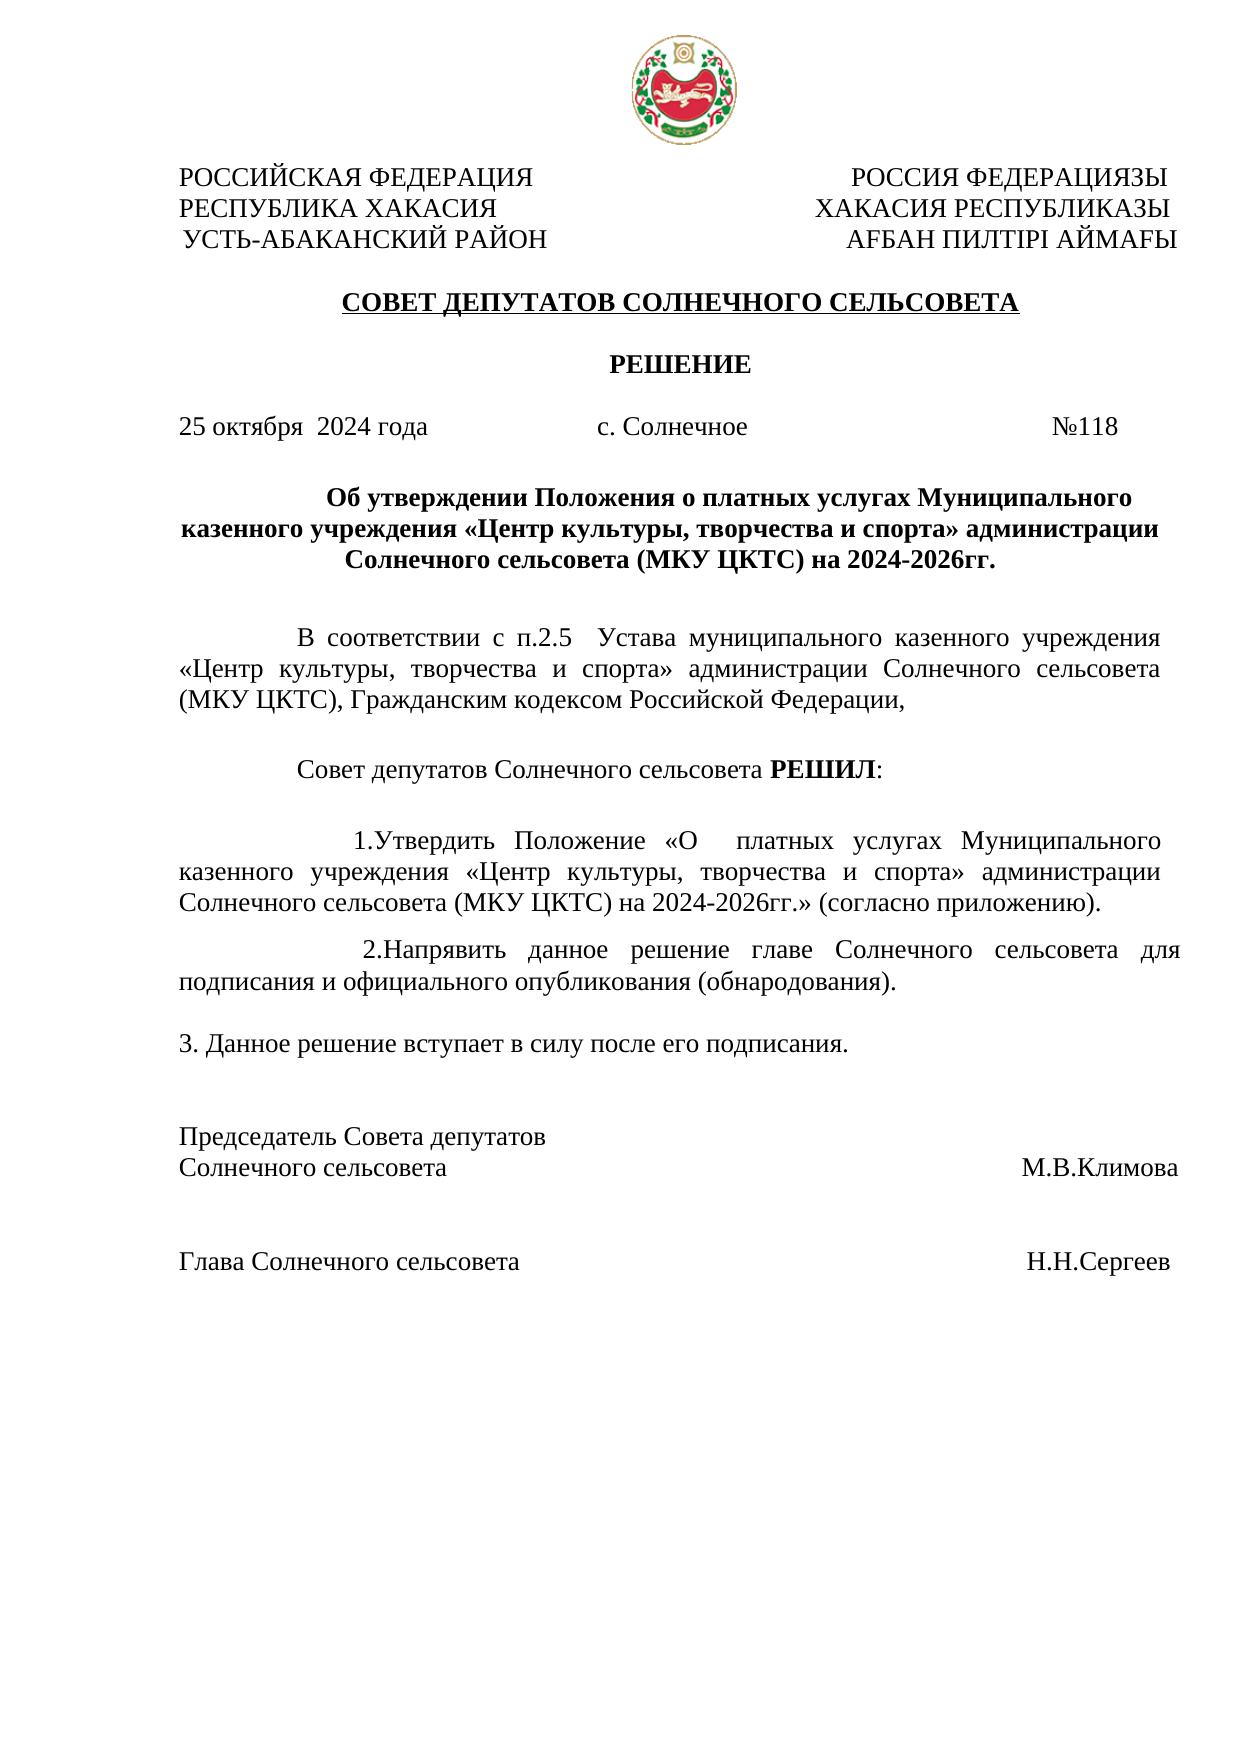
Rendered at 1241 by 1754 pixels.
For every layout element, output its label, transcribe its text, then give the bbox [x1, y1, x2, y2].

text 25 октября 2024 года с. Солнечное №118 [60, 410, 1182, 442]
list РОССИЙСКАЯ ФЕДЕРАЦИЯ РОССИЯ ФЕДЕРАЦИЯЗЫ [60, 161, 1182, 192]
text Солнечного сельсовета М.В.Климова [60, 1151, 1182, 1183]
title Об утверждении Положения о платных услугах Муниципального казенного учреждения «Центр культуры, творчества и спорта» администрации Солнечного сельсовета (МКУ ЦКТС) на 2024-2026гг. [178, 481, 1162, 574]
title В соответствии с п.2.5 Устава муниципального казенного учреждения «Центр культуры, творчества и спорта» администрации Солнечного сельсовета (МКУ ЦКТС), Гражданским кодексом Российской Федерации, [178, 621, 1162, 714]
text РЕСПУБЛИКА ХАКАСИЯ ХАКАСИЯ РЕСПУБЛИКАЗЫ [178, 192, 1182, 223]
text УСТЬ-АБАКАНСКИЙ РАЙОН AFБАН ПИЛТIPI АЙМАFЫ [60, 223, 1220, 255]
text СОВЕТ ДЕПУТАТОВ СОЛНЕЧНОГО СЕЛЬСОВЕТА [60, 286, 1182, 317]
picture [631, 35, 737, 145]
text РЕШЕНИЕ [60, 348, 1182, 379]
text Совет депутатов Солнечного сельсовета РЕШИЛ: [178, 753, 1182, 785]
text 3. Данное решение вступает в силу после его подписания. [60, 1027, 1182, 1058]
text Председатель Совета депутатов [60, 1120, 1182, 1151]
list 2.Напрявить данное решение главе Солнечного сельсовета для подписания и официального опубликования (обнародования). [178, 933, 1182, 996]
text Глава Солнечного сельсовета Н.Н.Сергеев [60, 1245, 1182, 1276]
title 1.Утвердить Положение «О платных услугах Муниципального казенного учреждения «Центр культуры, творчества и спорта» администрации Солнечного сельсовета (МКУ ЦКТС) на 2024-2026гг.» (согласно приложению). [178, 824, 1162, 917]
